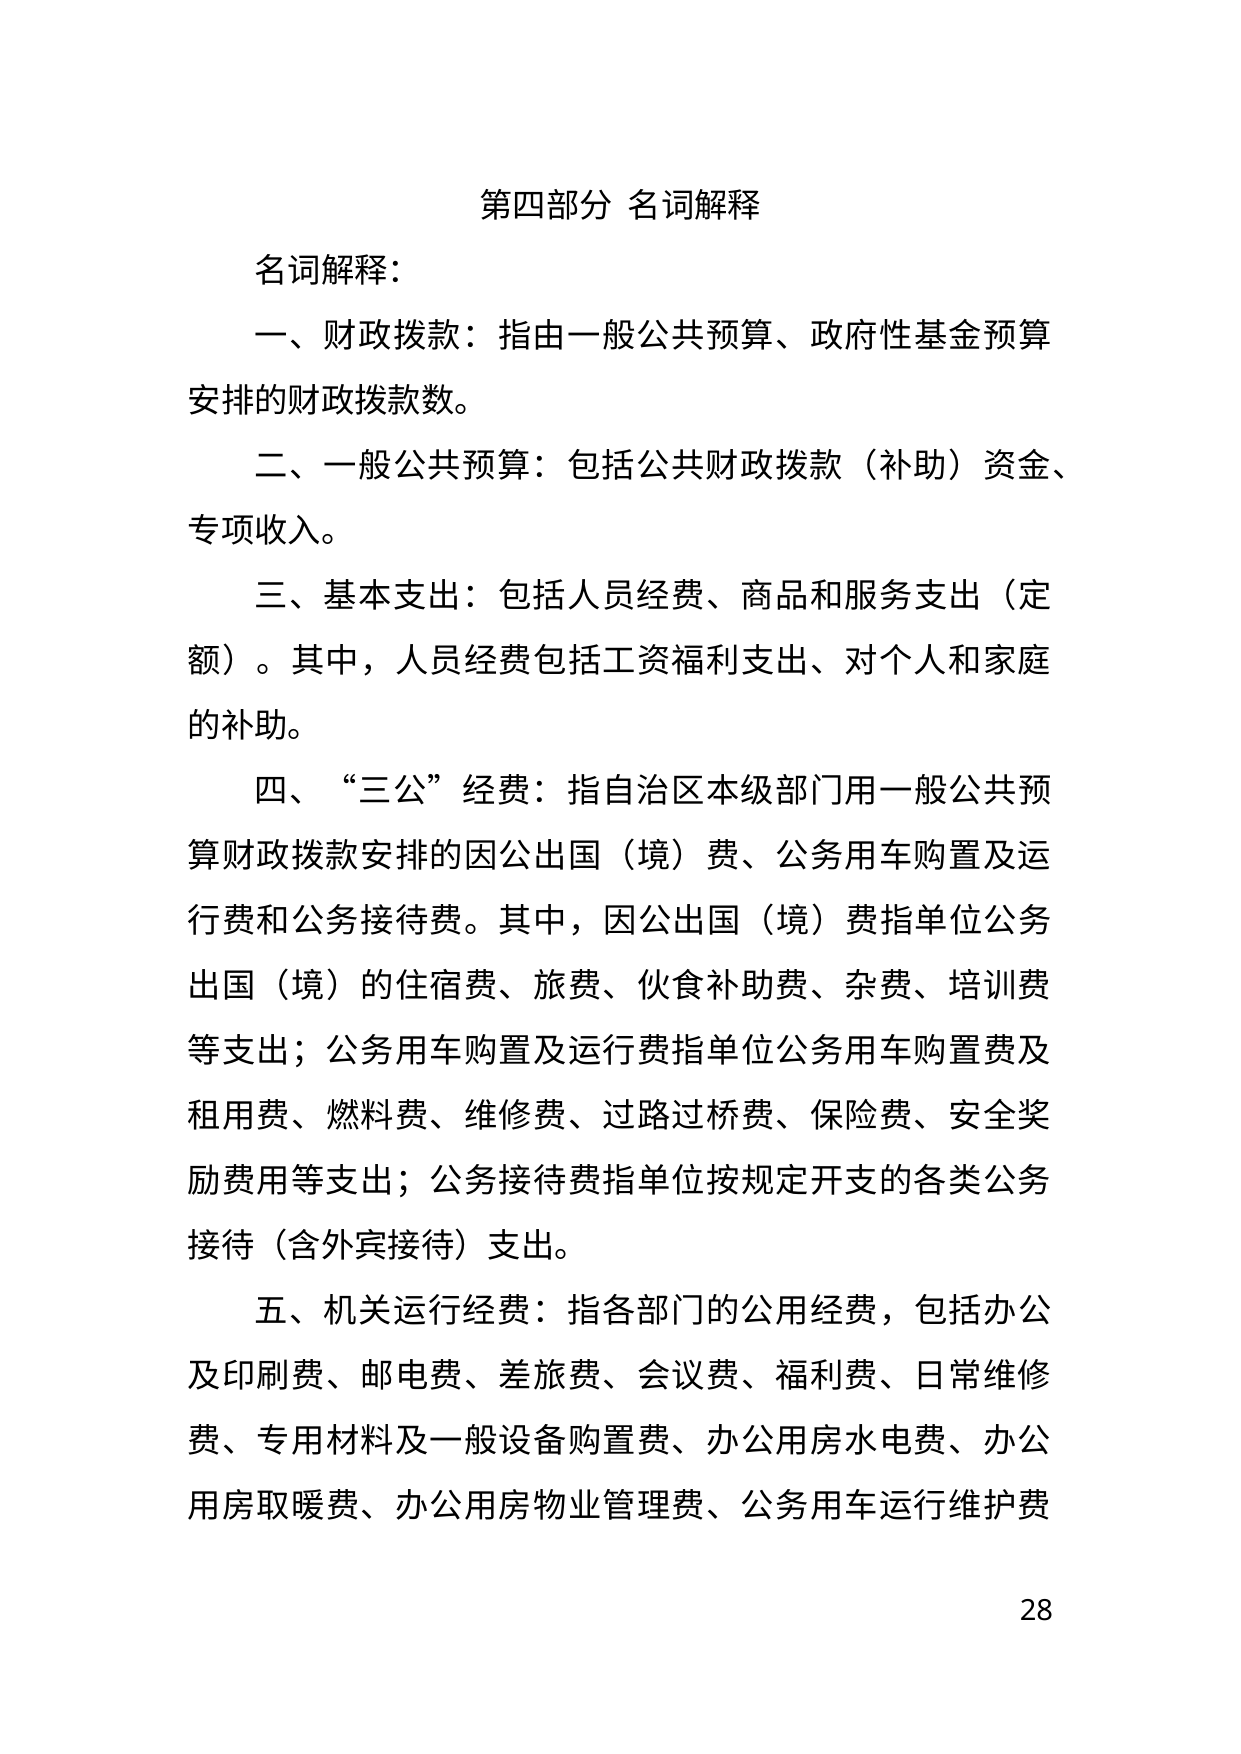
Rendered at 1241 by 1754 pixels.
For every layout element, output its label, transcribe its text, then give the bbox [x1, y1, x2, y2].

text 二、一般公共预算：包括公共财政拨款（补助）资金、专项收入。 [187, 431, 1053, 561]
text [187, 1276, 1053, 1536]
text 一、财政拨款：指由一般公共预算、政府性基金预算安排的财政拨款数。 [187, 301, 1053, 431]
text 三、基本支出：包括人员经费、商品和服务支出（定额）。其中，人员经费包括工资福利支出、对个人和家庭的补助。 [187, 561, 1053, 756]
text 四、“三公”经费：指自治区本级部门用一般公共预算财政拨款安排的因公出国（境）费、公务用车购置及运行费和公务接待费。其中，因公出国（境）费指单位公务出国（境）的住宿费、旅费、伙食补助费、杂费、培训费等支出；公务用车购置及运行费指单位公务用车购置费及租用费、燃料费、维修费、过路过桥费、保险费、安全奖励费用等支出；公务接待费指单位按规定开支的各类公务接待（含外宾接待）支出。 [187, 756, 1053, 1276]
text 名词解释： [187, 236, 1053, 301]
text 第四部分 名词解释 [187, 171, 1053, 236]
